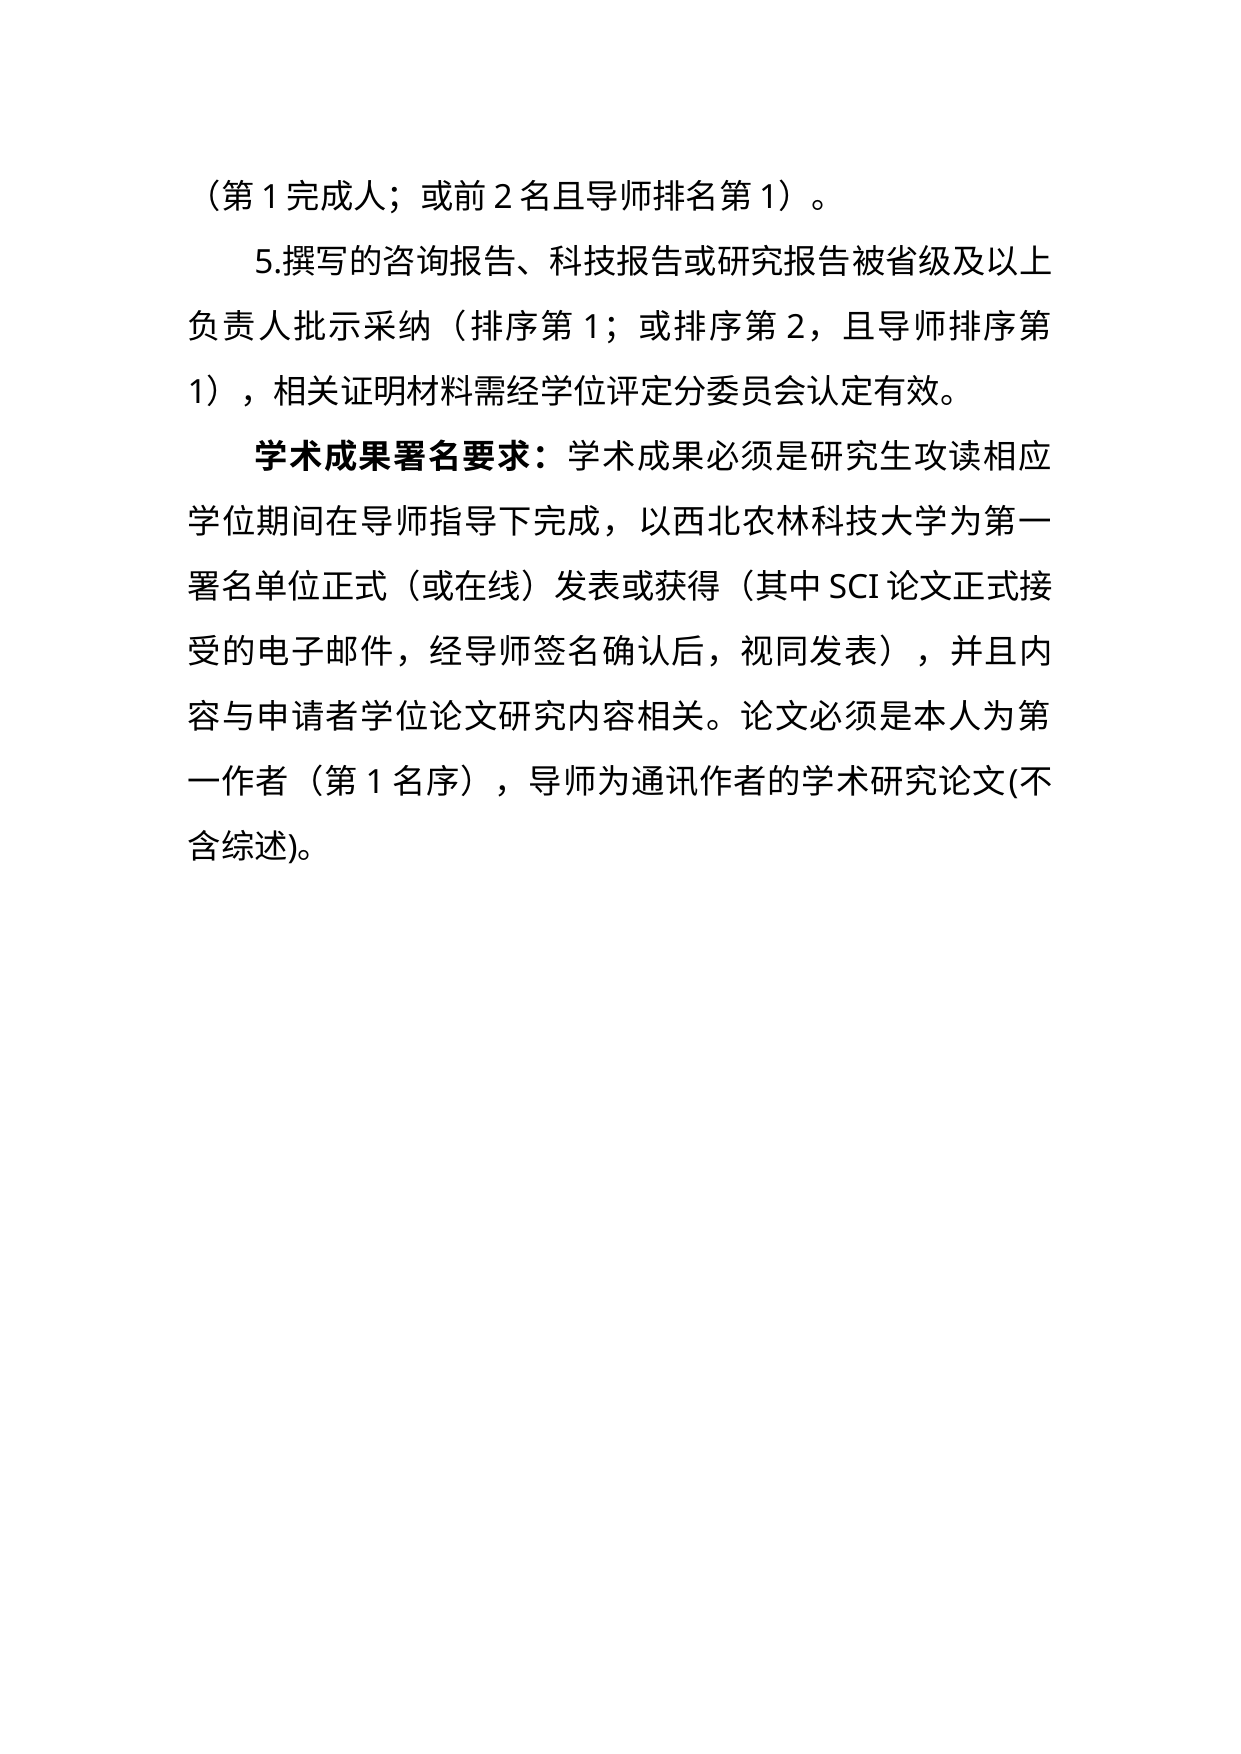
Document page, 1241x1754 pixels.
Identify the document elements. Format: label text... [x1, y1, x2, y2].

text 5.撰写的咨询报告、科技报告或研究报告被省级及以上负责人批示采纳（排序第1；或排序第2，且导师排序第1），相关证明材料需经学位评定分委员会认定有效。 [187, 227, 1053, 422]
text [187, 162, 1053, 227]
text 学术成果署名要求：学术成果必须是研究生攻读相应学位期间在导师指导下完成，以西北农林科技大学为第一署名单位正式（或在线）发表或获得（其中SCI论文正式接受的电子邮件，经导师签名确认后，视同发表），并且内容与申请者学位论文研究内容相关。论文必须是本人为第一作者（第1名序），导师为通讯作者的学术研究论文(不含综述)。 [187, 422, 1053, 877]
